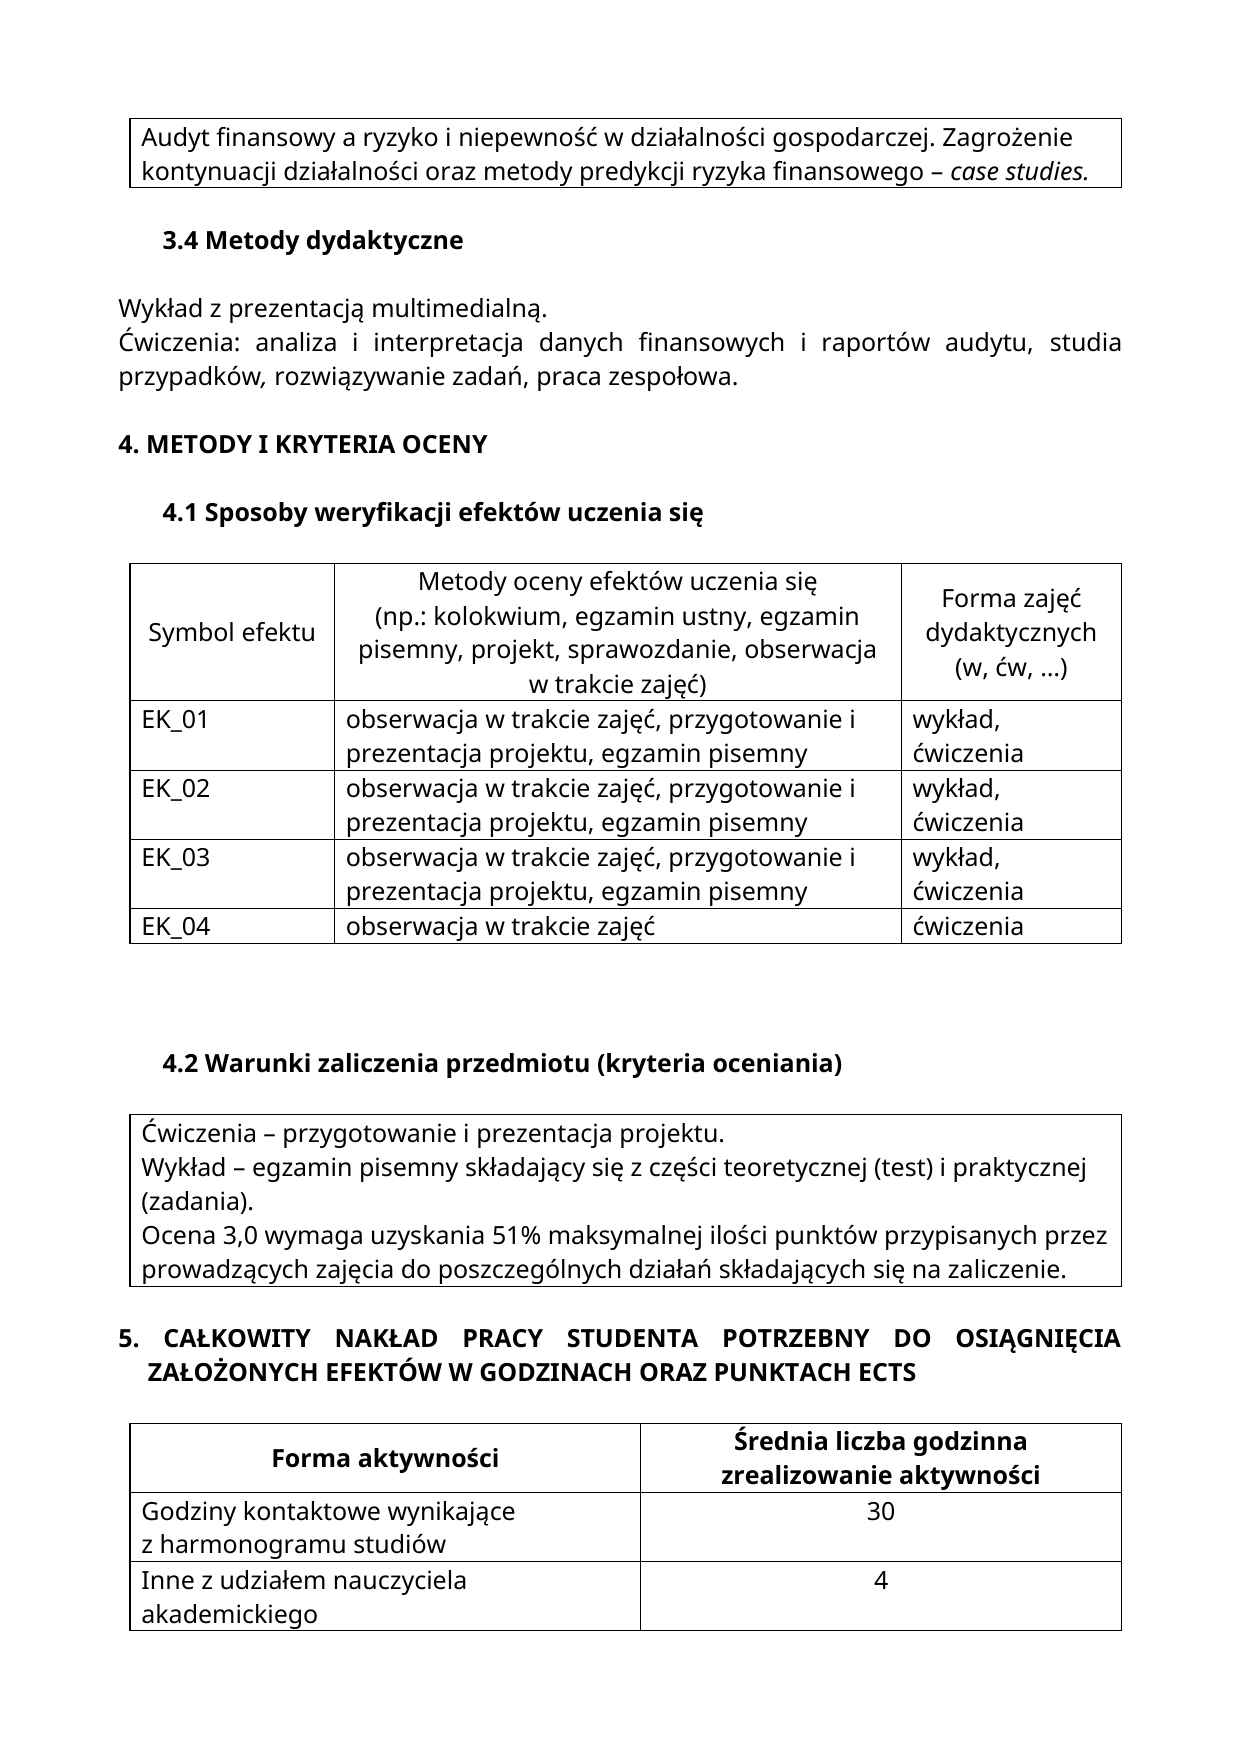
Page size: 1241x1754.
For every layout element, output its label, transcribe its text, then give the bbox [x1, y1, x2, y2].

text Ćwiczenia: analiza i interpretacja danych finansowych i raportów audytu, studia przypadków, rozwiązywanie zadań, praca zespołowa. [118, 324, 1122, 393]
table_header Forma aktywności [131, 1424, 640, 1492]
table_cell wykład, ćwiczenia [902, 771, 1121, 839]
table_cell obserwacja w trakcie zajęć, przygotowanie i prezentacja projektu, egzamin pisemny [335, 701, 901, 769]
text 4.1 Sposoby weryfikacji efektów uczenia się [162, 495, 1122, 529]
table_cell obserwacja w trakcie zajęć, przygotowanie i prezentacja projektu, egzamin pisemny [335, 771, 901, 839]
text 5. CAŁKOWITY NAKŁAD PRACY STUDENTA POTRZEBNY DO OSIĄGNIĘCIA ZAŁOŻONYCH EFEKTÓW W GODZINACH ORAZ PUNKTACH ECTS [118, 1321, 1122, 1389]
text 4.2 Warunki zaliczenia przedmiotu (kryteria oceniania) [162, 1046, 1122, 1080]
table_cell EK_01 [131, 701, 334, 769]
table_cell 30 [641, 1493, 1121, 1561]
table_cell Audyt finansowy a ryzyko i niepewność w działalności gospodarczej. Zagrożenie kontynuacji działalności oraz metody predykcji ryzyka finansowego – case studies. [131, 119, 1121, 187]
table_header Średnia liczba godzinna zrealizowanie aktywności [641, 1424, 1121, 1492]
table_cell wykład, ćwiczenia [902, 701, 1121, 769]
text Wykład z prezentacją multimedialną. [118, 291, 1122, 324]
table_header Symbol efektu [131, 564, 334, 700]
table_cell obserwacja w trakcie zajęć, przygotowanie i prezentacja projektu, egzamin pisemny [335, 840, 901, 908]
table_cell EK_04 [131, 909, 334, 943]
table_cell Godziny kontaktowe wynikające z harmonogramu studiów [131, 1493, 640, 1561]
table_cell obserwacja w trakcie zajęć [335, 909, 901, 943]
table_cell EK_03 [131, 840, 334, 908]
table_header Metody oceny efektów uczenia się (np.: kolokwium, egzamin ustny, egzamin pisemny, projekt, sprawozdanie, obserwacja w trakcie zajęć) [335, 564, 901, 700]
text 4. METODY I KRYTERIA OCENY [118, 427, 1122, 461]
table_cell EK_02 [131, 771, 334, 839]
table_cell ćwiczenia [902, 909, 1121, 943]
table_cell wykład, ćwiczenia [902, 840, 1121, 908]
text 3.4 Metody dydaktyczne [162, 222, 1122, 256]
table_header Ćwiczenia – przygotowanie i prezentacja projektu. Wykład – egzamin pisemny składający się z części teoretycznej (test) i praktycznej (zadania). Ocena 3,0 wymaga uzyskania 51% maksymalnej ilości punktów przypisanych przez prowadzących zajęcia do poszczególnych działań składających się na zaliczenie. [131, 1115, 1121, 1286]
table_header Forma zajęć dydaktycznych (w, ćw, …) [902, 564, 1121, 700]
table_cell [131, 1562, 640, 1630]
table_cell 4 [641, 1562, 1121, 1630]
